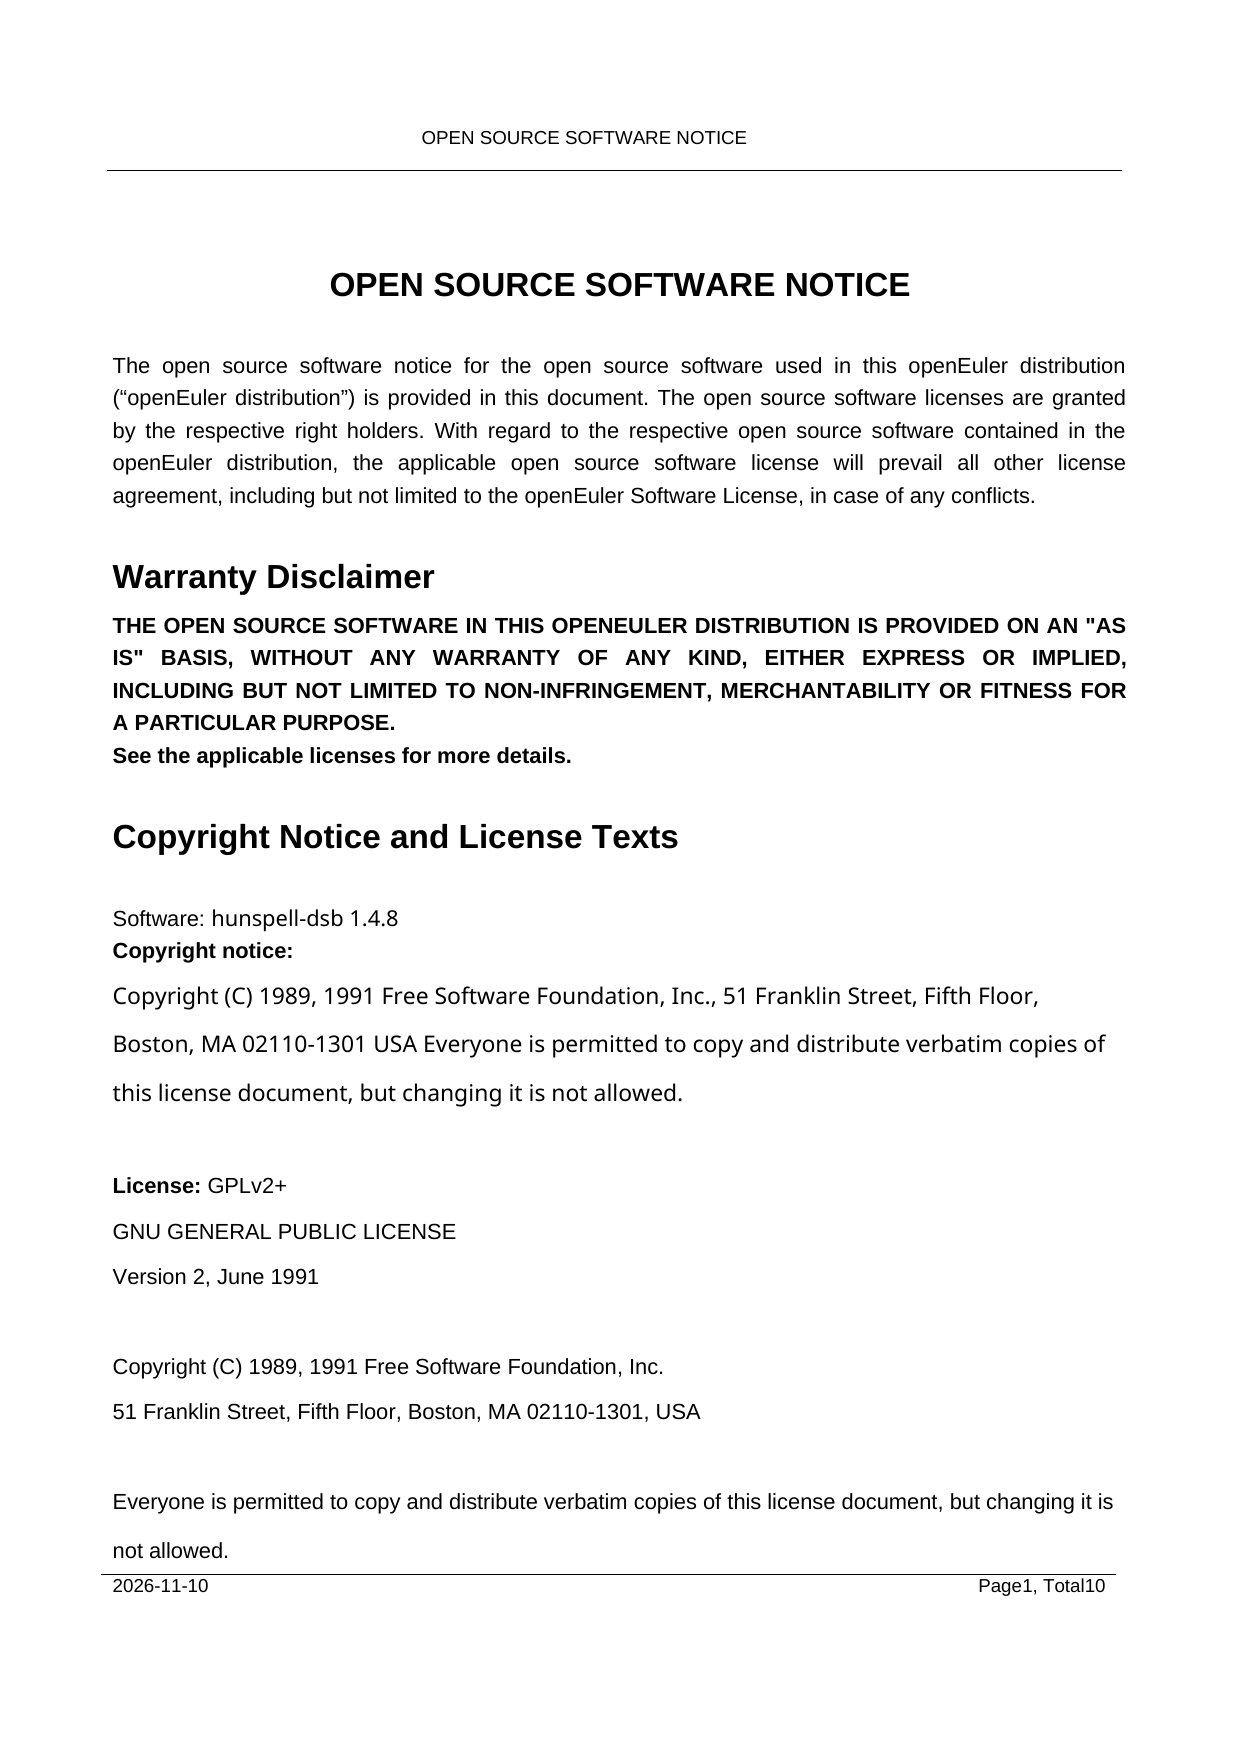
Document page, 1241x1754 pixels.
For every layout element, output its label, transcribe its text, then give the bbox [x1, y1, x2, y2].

text OPEN SOURCE SOFTWARE NOTICE [112, 251, 1128, 316]
text The open source software notice for the open source software used in this openEuler distribution (“openEuler distribution”) is provided in this document. The open source software licenses are granted by the respective right holders. With regard to the respective open source software contained in the openEuler distribution, the applicable open source software license will prevail all other license agreement, including but not limited to the openEuler Software License, in case of any conflicts. [112, 349, 1128, 511]
text Copyright notice: [112, 934, 1128, 966]
text THE OPEN SOURCE SOFTWARE IN THIS OPENEULER DISTRIBUTION IS PROVIDED ON AN "AS IS" BASIS, WITHOUT ANY WARRANTY OF ANY KIND, EITHER EXPRESS OR IMPLIED, INCLUDING BUT NOT LIMITED TO NON-INFRINGEMENT, MERCHANTABILITY OR FITNESS FOR A PARTICULAR PURPOSE. See the applicable licenses for more details. [112, 609, 1128, 771]
text Warranty Disclaimer [112, 544, 1128, 609]
text GNU GENERAL PUBLIC LICENSE [112, 1215, 1128, 1247]
text Copyright (C) 1989, 1991 Free Software Foundation, Inc., 51 Franklin Street, Fifth Floor, Boston, MA 02110-1301 USA Everyone is permitted to copy and distribute verbatim copies of this license document, but changing it is not allowed. [112, 979, 1128, 1109]
text License: GPLv2+ [112, 1170, 1128, 1202]
text Software: hunspell-dsb 1.4.8 [112, 901, 1128, 934]
text 51 Franklin Street, Fifth Floor, Boston, MA 02110-1301, USA [112, 1395, 1128, 1428]
text Everyone is permitted to copy and distribute verbatim copies of this license document, but changing it is not allowed. [112, 1486, 1128, 1567]
text Version 2, June 1991 [112, 1260, 1128, 1292]
text Copyright Notice and License Texts [112, 804, 1128, 869]
text Copyright (C) 1989, 1991 Free Software Foundation, Inc. [112, 1350, 1128, 1383]
